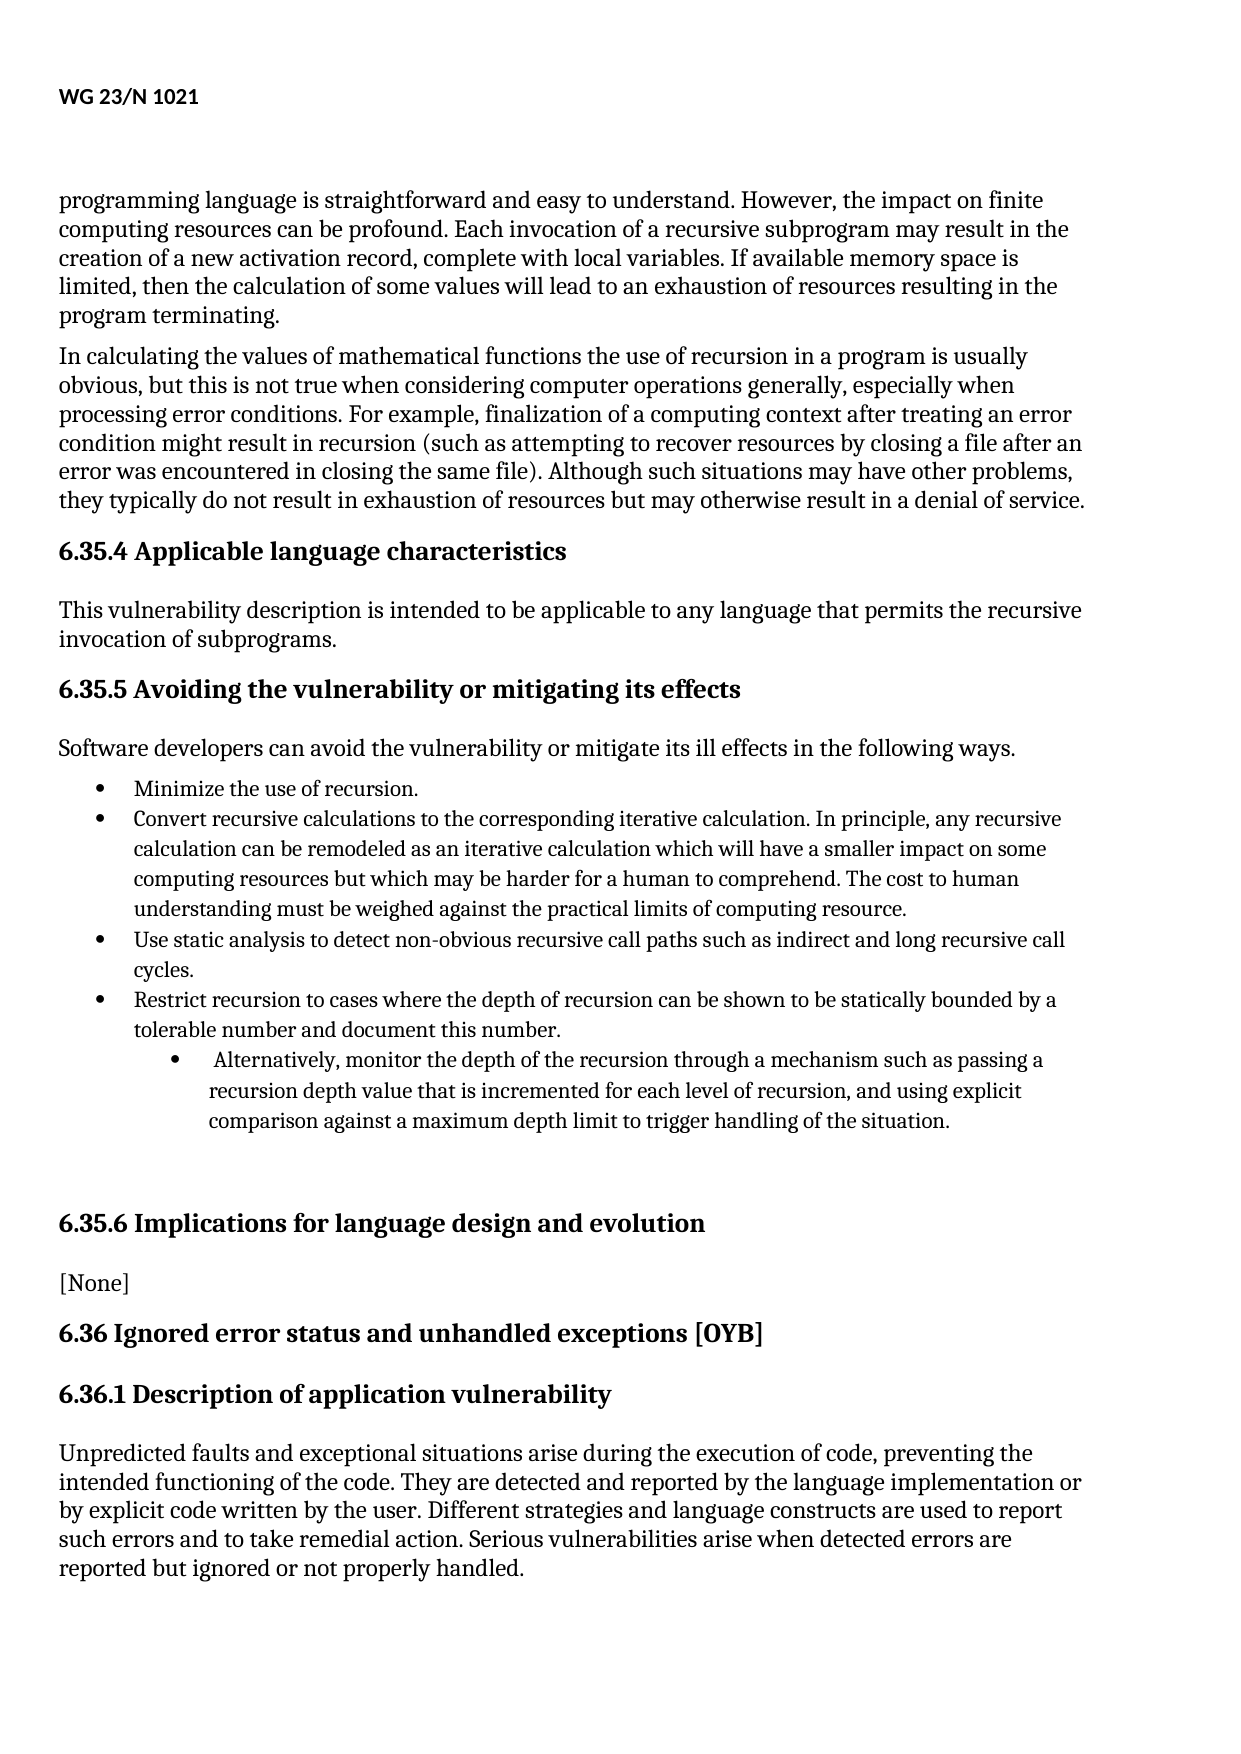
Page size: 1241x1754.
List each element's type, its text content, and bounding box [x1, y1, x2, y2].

list Convert recursive calculations to the corresponding iterative calculation. In principle, any recursive calculation can be remodeled as an iterative calculation which will have a smaller impact on some computing resources but which may be harder for a human to comprehend. The cost to human understanding must be weighed against the practical limits of computing resource. [96, 806, 1099, 923]
list Restrict recursion to cases where the depth of recursion can be shown to be statically bounded by a tolerable number and document this number. [96, 987, 1099, 1043]
subtitle 6.35.4 Applicable language characteristics [58, 536, 1099, 567]
list Use static analysis to detect non-obvious recursive call paths such as indirect and long recursive call cycles. [96, 926, 1099, 983]
text [None] [58, 1268, 1099, 1297]
text This vulnerability description is intended to be applicable to any language that permits the recursive invocation of subprograms. [58, 596, 1099, 653]
subtitle 6.35.6 Implications for language design and evolution [58, 1208, 1099, 1239]
list Minimize the use of recursion. [96, 775, 1099, 802]
text Software developers can avoid the vulnerability or mitigate its ill effects in the following ways. [58, 734, 1099, 763]
text In calculating the values of mathematical functions the use of recursion in a program is usually obvious, but this is not true when considering computer operations generally, especially when processing error conditions. For example, finalization of a computing context after treating an error condition might result in recursion (such as attempting to recover resources by closing a file after an error was encountered in closing the same file). Although such situations may have other problems, they typically do not result in exhaustion of resources but may otherwise result in a denial of service. [58, 342, 1099, 515]
text Unpredicted faults and exceptional situations arise during the execution of code, preventing the intended functioning of the code. They are detected and reported by the language implementation or by explicit code written by the user. Different strategies and language constructs are used to report such errors and to take remedial action. Serious vulnerabilities arise when detected errors are reported but ignored or not properly handled. [58, 1439, 1099, 1583]
list Alternatively, monitor the depth of the recursion through a mechanism such as passing a recursion depth value that is incremented for each level of recursion, and using explicit comparison against a maximum depth limit to trigger handling of the situation. [171, 1047, 1099, 1134]
subtitle 6.35.5 Avoiding the vulnerability or mitigating its effects [58, 674, 1099, 705]
subtitle 6.36.1 Description of application vulnerability [58, 1379, 1099, 1410]
subtitle 6.36 Ignored error status and unhandled exceptions [OYB] [58, 1318, 1099, 1349]
